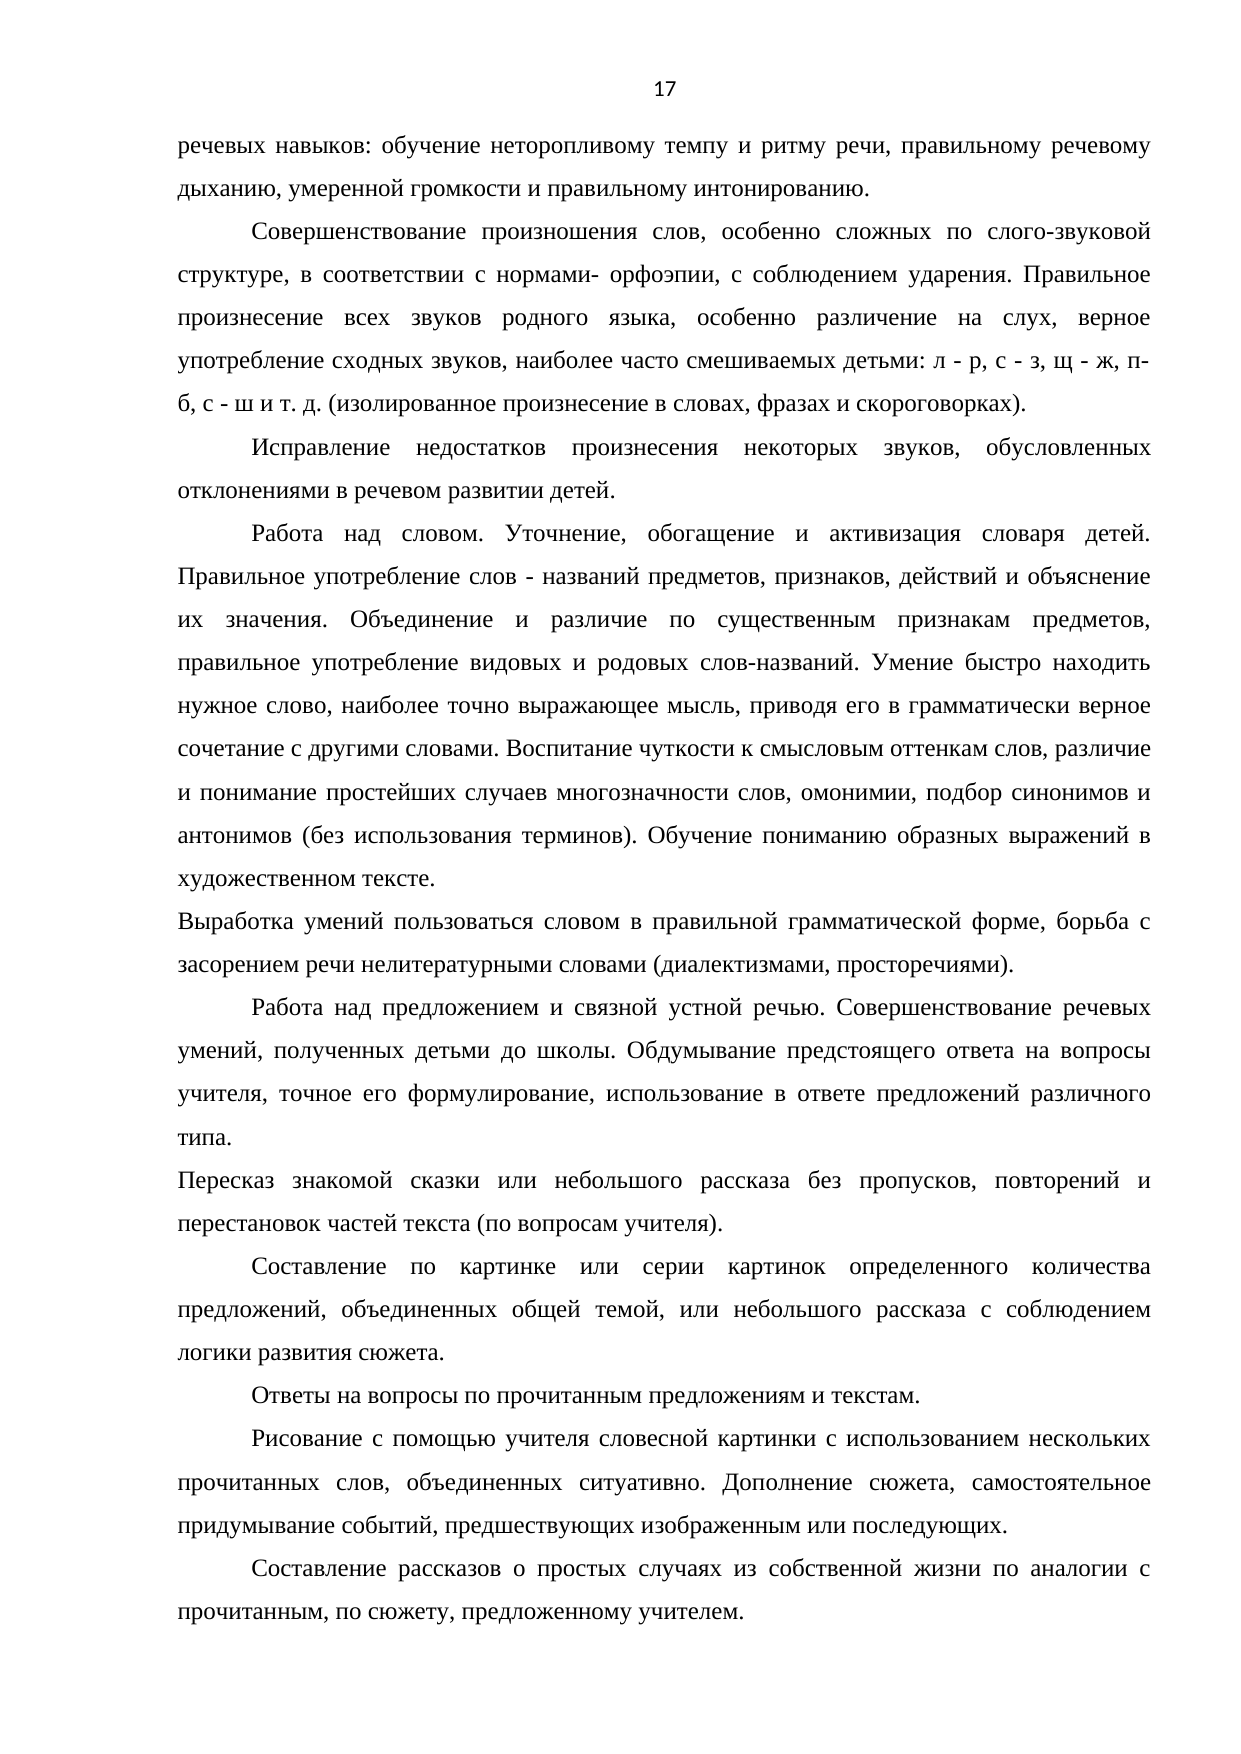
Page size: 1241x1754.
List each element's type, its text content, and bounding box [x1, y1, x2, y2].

text Ответы на вопросы по прочитанным предложениям и текстам. [177, 1380, 1152, 1409]
text Совершенствование произношения слов, особенно сложных по слого-звуковой структуре, в соответствии с нормами- орфоэпии, с соблюдением ударения. Правильное произнесение всех звуков родного языка, особенно различение на слух, верное употребление сходных звуков, наиболее часто смешиваемых детьми: л - р, с - з, щ - ж, п- б, с - ш и т. д. (изолированное произнесение в словах, фразах и скороговорках). [177, 216, 1152, 417]
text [177, 130, 1152, 202]
text Работа над словом. Уточнение, обогащение и активизация словаря детей. Правильное употребление слов - названий предметов, признаков, действий и объяснение их значения. Объединение и различие по существенным признакам предметов, правильное употребление видовых и родовых слов-названий. Умение быстро находить нужное слово, наиболее точно выражающее мысль, приводя его в грамматически верное сочетание с другими словами. Воспитание чуткости к смысловым оттенкам слов, различие и понимание простейших случаев многозначности слов, омонимии, подбор синонимов и антонимов (без использования терминов). Обучение пониманию образных выражений в художественном тексте. [177, 518, 1152, 892]
text Исправление недостатков произнесения некоторых звуков, обусловленных отклонениями в речевом развитии детей. [177, 432, 1152, 503]
text Составление по картинке или серии картинок определенного количества предложений, объединенных общей темой, или небольшого рассказа с соблюдением логики развития сюжета. [177, 1251, 1152, 1366]
text Составление рассказов о простых случаях из собственной жизни по аналогии с прочитанным, по сюжету, предложенному учителем. [177, 1553, 1152, 1625]
text Выработка умений пользоваться словом в правильной грамматической форме, борьба с засорением речи нелитературными словами (диалектизмами, просторечиями). [177, 906, 1152, 978]
text Работа над предложением и связной устной речью. Совершенствование речевых умений, полученных детьми до школы. Обдумывание предстоящего ответа на вопросы учителя, точное его формулирование, использование в ответе предложений различного типа. [177, 992, 1152, 1150]
text Пересказ знакомой сказки или небольшого рассказа без пропусков, повторений и перестановок частей текста (по вопросам учителя). [177, 1165, 1152, 1237]
text Рисование с помощью учителя словесной картинки с использованием нескольких прочитанных слов, объединенных ситуативно. Дополнение сюжета, самостоятельное придумывание событий, предшествующих изображенным или последующих. [177, 1423, 1152, 1538]
